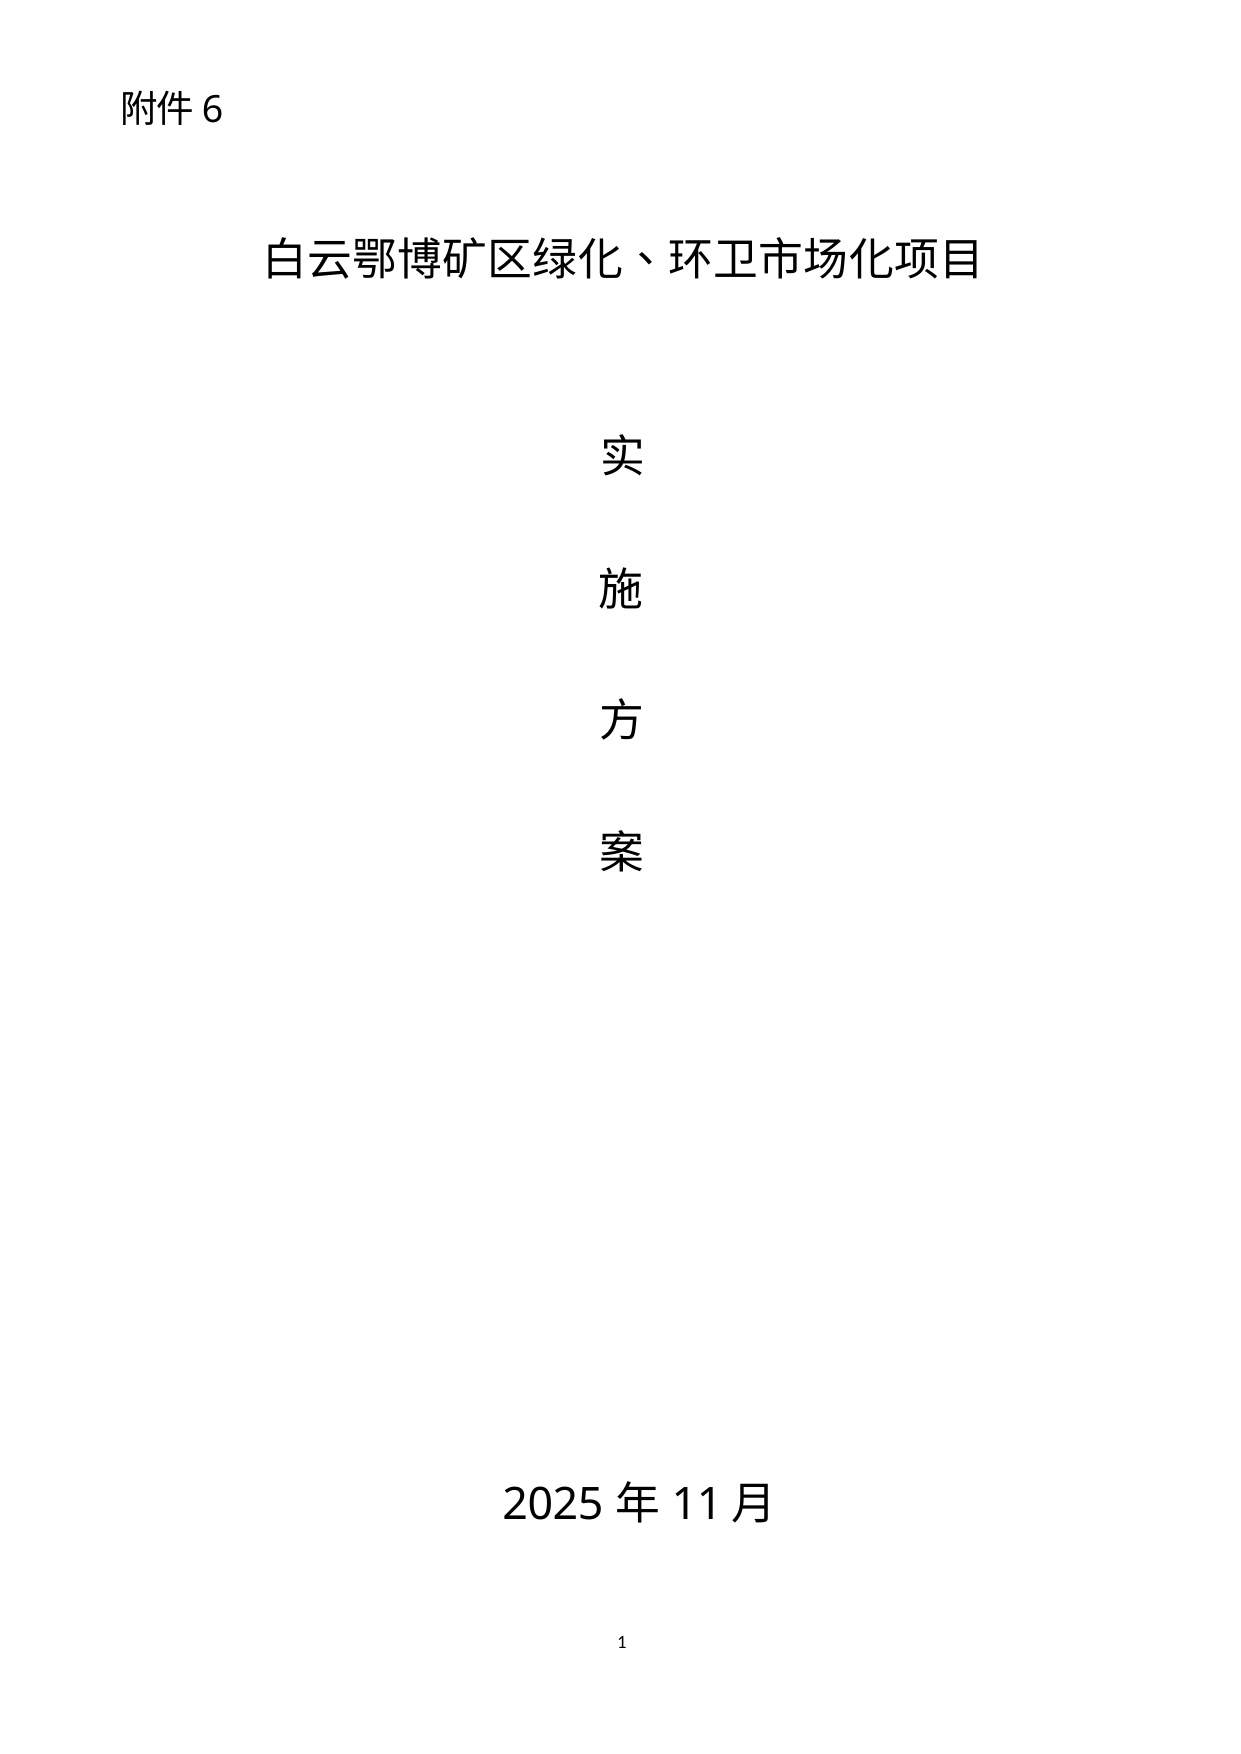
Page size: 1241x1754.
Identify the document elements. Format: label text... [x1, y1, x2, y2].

text 案 [599, 823, 1054, 880]
text 附件6 [121, 86, 1054, 132]
text 实 [600, 427, 1054, 484]
text 施 [599, 559, 1054, 617]
text 方 [599, 692, 1054, 748]
text 2025 年 11月 [502, 1474, 1054, 1531]
text 白云鄂博矿区绿化、环卫市场化项目 [262, 230, 1054, 287]
